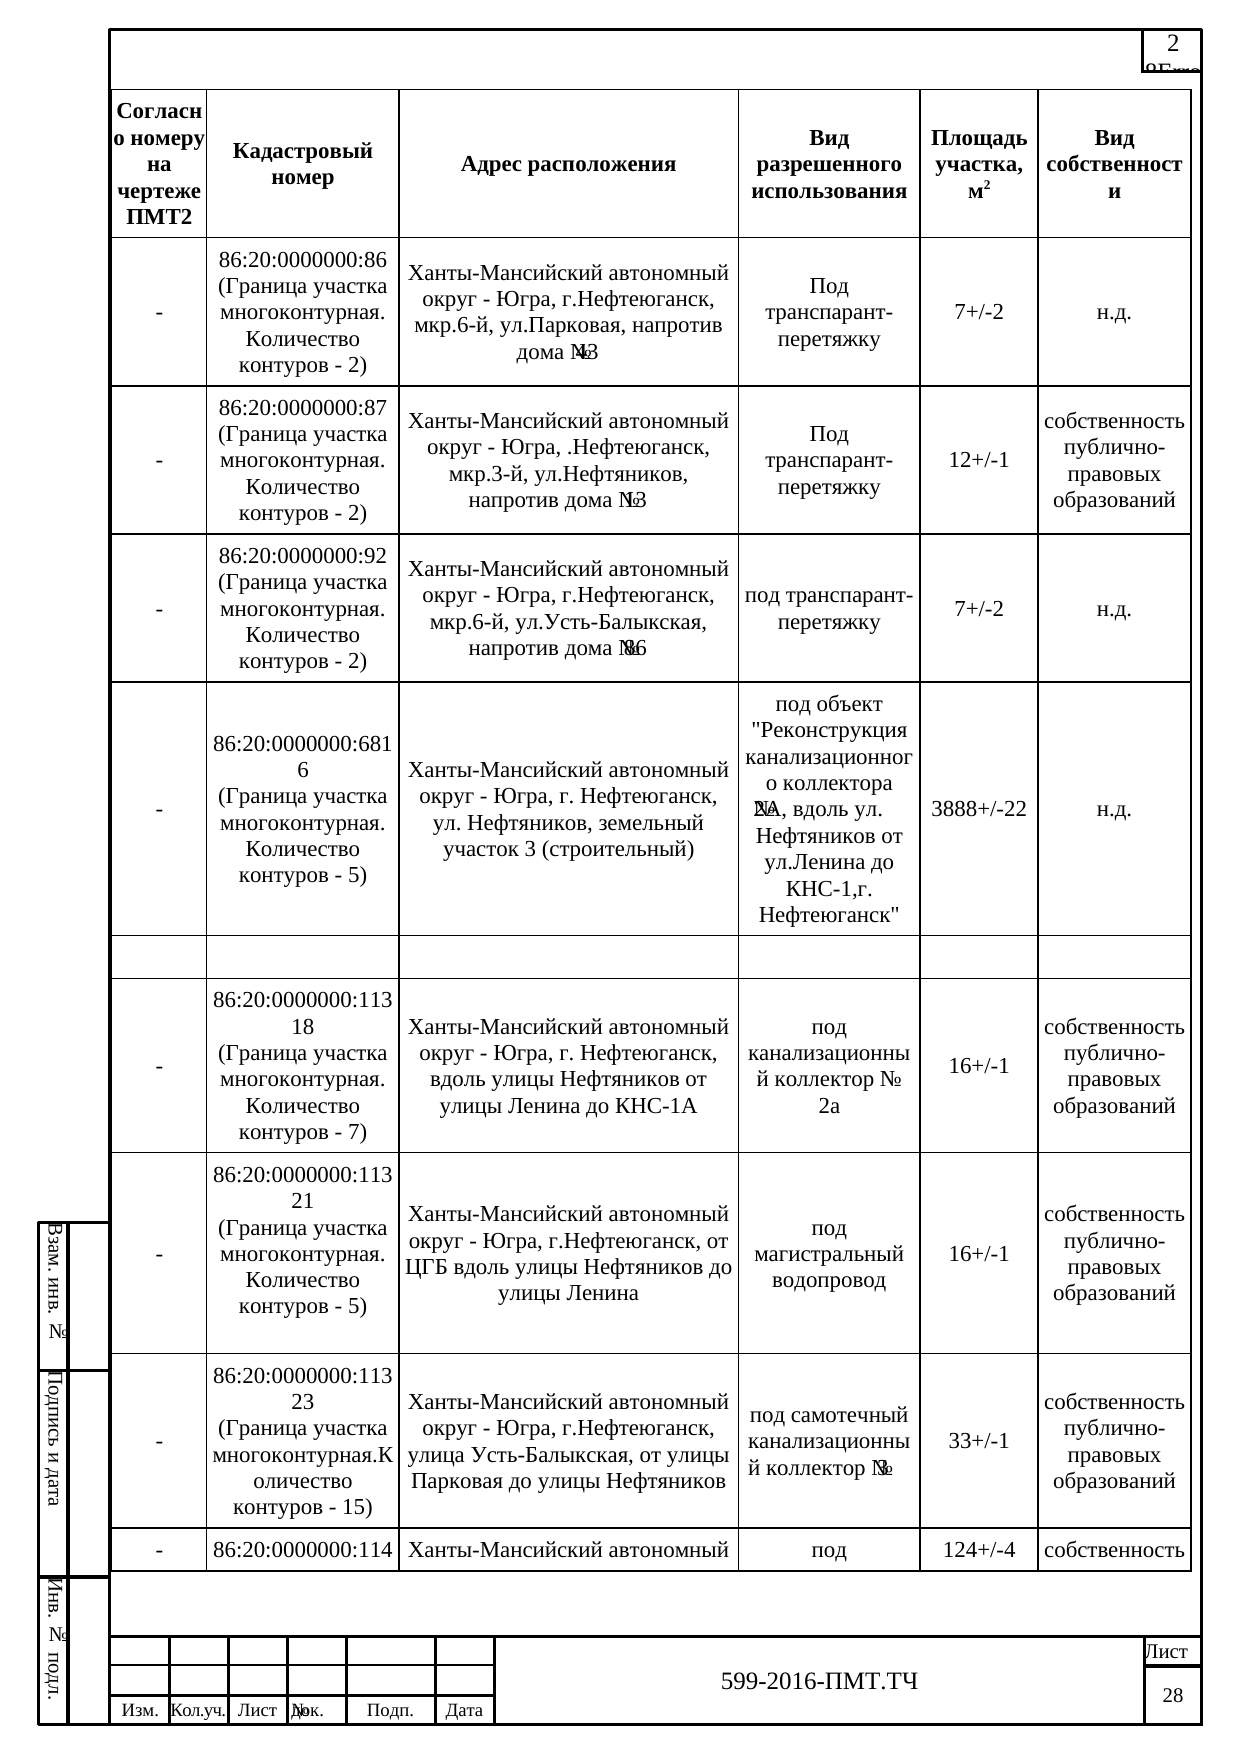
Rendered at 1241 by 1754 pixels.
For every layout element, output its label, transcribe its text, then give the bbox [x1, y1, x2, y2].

table_cell [112, 936, 206, 977]
table_cell [739, 936, 919, 977]
table_cell под самотечный канализационный коллектор № 3 [739, 1354, 919, 1527]
table_cell под магистральный водопровод [739, 1153, 919, 1353]
table_cell собственность публично-правовых образований [1039, 387, 1190, 533]
table_cell Ханты-Мансийский автономный округ - Югра, г. Нефтеюганск, вдоль улицы Нефтяников от улицы Ленина до КНС-1А [400, 979, 738, 1152]
table_header Адрес расположения [400, 90, 738, 237]
table_cell н.д. [1039, 238, 1190, 385]
table_cell - [112, 387, 206, 533]
table_cell 16+/-1 [921, 1153, 1037, 1353]
table_cell н.д. [1039, 683, 1190, 935]
table_cell Под транспарант-перетяжку [739, 238, 919, 385]
table_cell под транспарант-перетяжку [739, 535, 919, 681]
table_header Вид разрешенного использования [739, 90, 919, 237]
table_cell - [112, 683, 206, 935]
table_cell собственность публично-правовых образований [1039, 1153, 1190, 1353]
table_cell 86:20:0000000:11321 (Граница участка многоконтурная. Количество контуров - 5) [207, 1153, 398, 1353]
table_cell 33+/-1 [921, 1354, 1037, 1527]
table_cell собственность публично-правовых образований [1039, 1354, 1190, 1527]
table_cell под канализационный коллектор № 2а [739, 979, 919, 1152]
table_cell - [112, 979, 206, 1152]
table_cell 86:20:0000000:87 (Граница участка многоконтурная. Количество контуров - 2) [207, 387, 398, 533]
table_cell н.д. [1039, 535, 1190, 681]
table_cell 7+/-2 [921, 238, 1037, 385]
table_cell собственность публично-правовых образований [1039, 979, 1190, 1152]
table_cell Ханты-Мансийский автономный округ - Югра, г.Нефтеюганск, от ЦГБ вдоль улицы Нефтяников до улицы Ленина [400, 1153, 738, 1353]
table_cell под магистральный водопровод [739, 1529, 919, 1570]
table_cell Ханты-Мансийский автономный округ - Югра, .Нефтеюганск, мкр.3-й, ул.Нефтяников, напротив дома № 13 [400, 387, 738, 533]
table_cell [400, 936, 738, 977]
table_cell - [112, 535, 206, 681]
table_cell 86:20:0000000:11318 (Граница участка многоконтурная. Количество контуров - 7) [207, 979, 398, 1152]
table_cell Ханты-Мансийский автономный округ - Югра, г.Нефтеюганск, мкр.6-й, ул.Усть-Балыкская, напротив дома № 86 [400, 535, 738, 681]
table_cell 86:20:0000000:92 (Граница участка многоконтурная. Количество контуров - 2) [207, 535, 398, 681]
table_cell [207, 936, 398, 977]
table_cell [207, 1529, 398, 1570]
table_cell 86:20:0000000:6816 (Граница участка многоконтурная. Количество контуров - 5) [207, 683, 398, 935]
table_cell - [112, 238, 206, 385]
table_cell под объект "Реконструкция канализационного коллектора №2А, вдоль ул. Нефтяников от ул.Ленина до КНС-1,г. Нефтеюганск" [739, 683, 919, 935]
table_cell - [112, 1354, 206, 1527]
table_header Площадь участка, м2 [921, 90, 1037, 237]
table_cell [1039, 1529, 1190, 1570]
table_cell 16+/-1 [921, 979, 1037, 1152]
table_cell Под транспарант-перетяжку [739, 387, 919, 533]
table_header Согласно номеру на чертеже ПМТ2 [112, 90, 206, 237]
table_cell [1039, 936, 1190, 977]
table_cell [921, 936, 1037, 977]
table_cell 3888+/-22 [921, 683, 1037, 935]
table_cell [400, 1529, 738, 1570]
table_cell - [112, 1153, 206, 1353]
table_cell 124+/-4 [921, 1529, 1037, 1570]
table_cell Ханты-Мансийский автономный округ - Югра, г. Нефтеюганск, ул. Нефтяников, земельный участок 3 (строительный) [400, 683, 738, 935]
table_cell Ханты-Мансийский автономный округ - Югра, г.Нефтеюганск, мкр.6-й, ул.Парковая, напротив дома № 43 [400, 238, 738, 385]
table_header Кадастровый номер [207, 90, 398, 237]
table_cell 12+/-1 [921, 387, 1037, 533]
table_cell 86:20:0000000:11323 (Граница участка многоконтурная.Количество контуров - 15) [207, 1354, 398, 1527]
table_cell - [112, 1529, 206, 1570]
table_header Вид собственности [1039, 90, 1190, 237]
table_cell 7+/-2 [921, 535, 1037, 681]
table_cell 86:20:0000000:86 (Граница участка многоконтурная. Количество контуров - 2) [207, 238, 398, 385]
table_cell Ханты-Мансийский автономный округ - Югра, г.Нефтеюганск, улица Усть-Балыкская, от улицы Парковая до улицы Нефтяников [400, 1354, 738, 1527]
